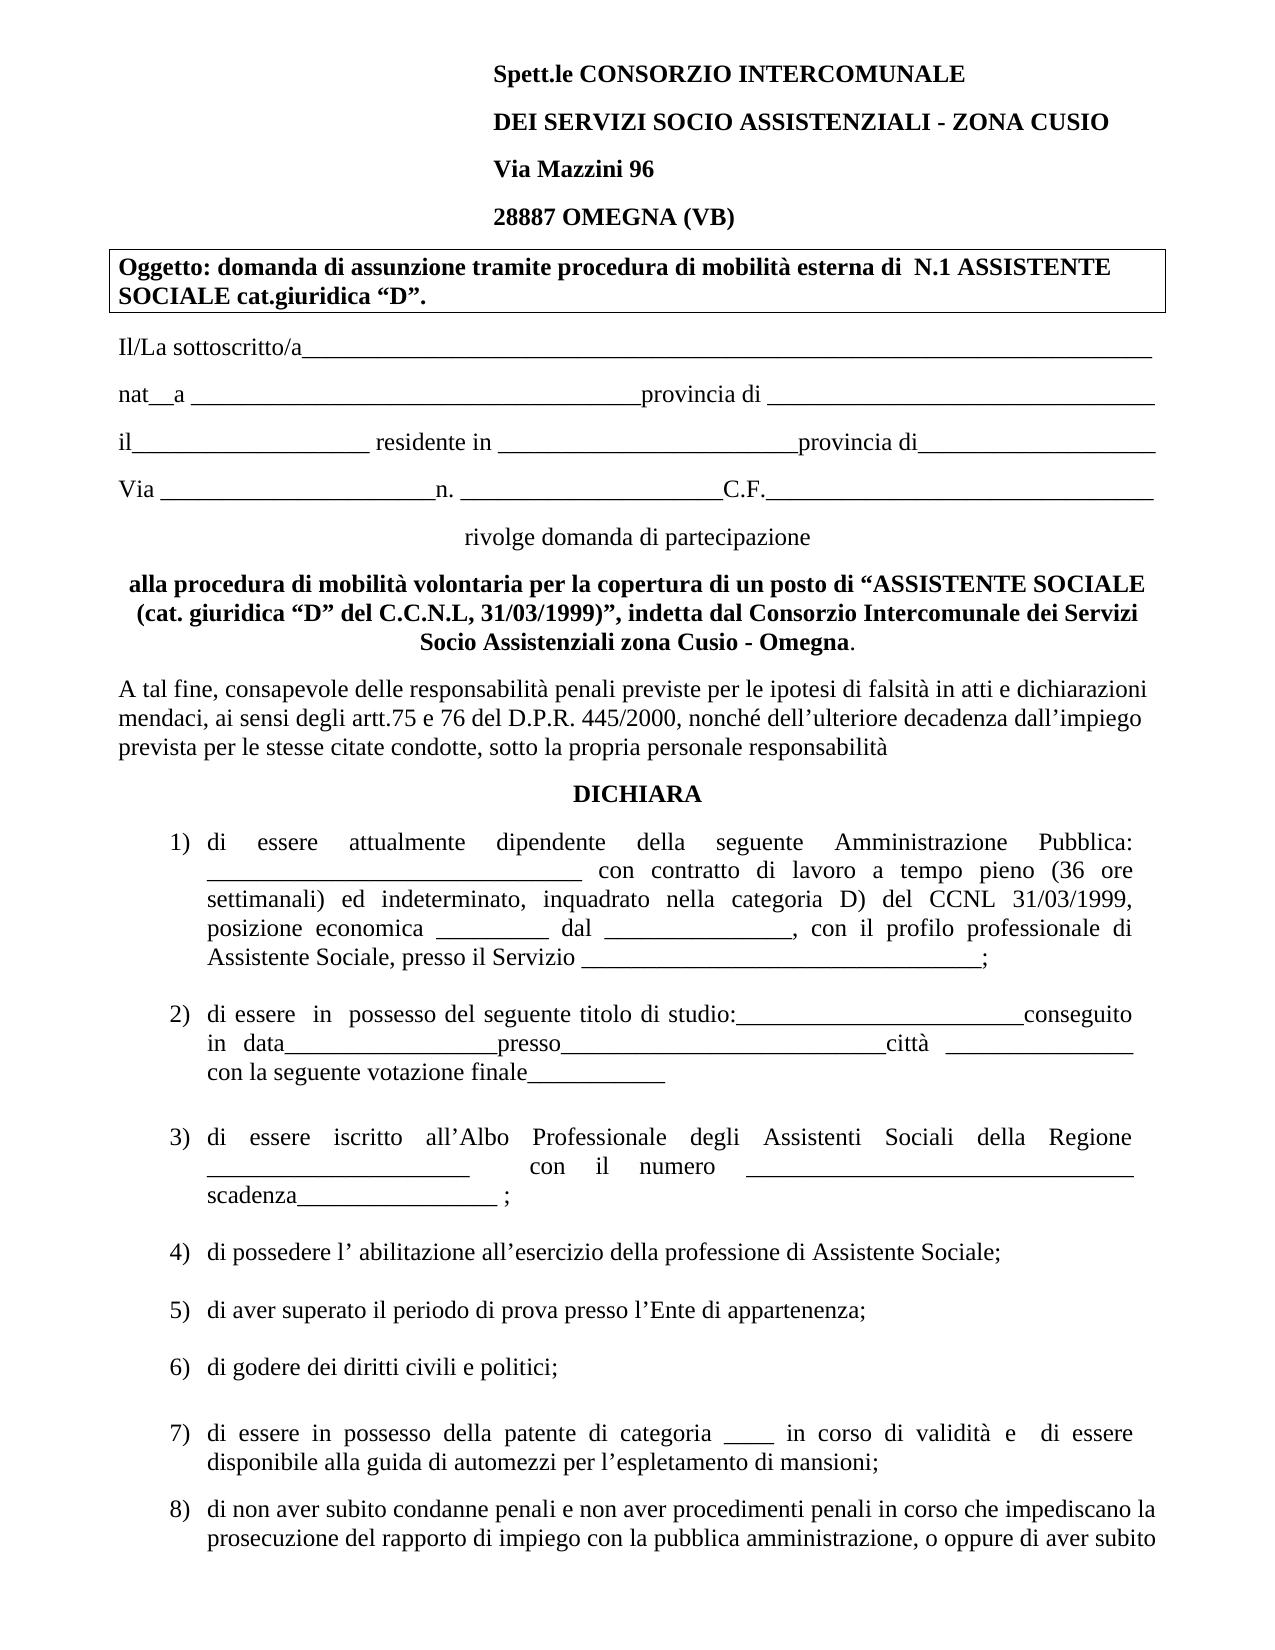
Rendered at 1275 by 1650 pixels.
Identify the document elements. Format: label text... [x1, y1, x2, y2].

text 28887 OMEGNA (VB) [493, 202, 1157, 230]
list di possedere l’ abilitazione all’esercizio della professione di Assistente Sociale; [169, 1237, 1133, 1266]
list di essere attualmente dipendente della seguente Amministrazione Pubblica: ______________________________ con contratto di lavoro a tempo pieno (36 ore settimanali) ed indeterminato, inquadrato nella categoria D) del CCNL 31/03/1999, posizione economica _________ dal _______________, con il profilo professionale di Assistente Sociale, presso il Servizio ________________________________; [169, 827, 1133, 970]
text rivolge domanda di partecipazione [118, 522, 1157, 550]
text Oggetto: domanda di assunzione tramite procedura di mobilità esterna di N.1 ASSISTENTE SOCIALE cat.giuridica “D”. [110, 250, 1165, 312]
text Il/La sottoscritto/a____________________________________________________________________ [118, 332, 1157, 360]
text Spett.le CONSORZIO INTERCOMUNALE [493, 59, 1157, 88]
list di godere dei diritti civili e politici; [169, 1352, 1133, 1381]
text Via Mazzini 96 [493, 154, 1157, 183]
list di aver superato il periodo di prova presso l’Ente di appartenenza; [169, 1295, 1133, 1324]
list di essere iscritto all’Albo Professionale degli Assistenti Sociali della Regione _____________________ con il numero _______________________________ scadenza________________ ; [169, 1122, 1133, 1209]
text DICHIARA [118, 779, 1157, 808]
text alla procedura di mobilità volontaria per la copertura di un posto di “ASSISTENTE SOCIALE (cat. giuridica “D” del C.C.N.L, 31/03/1999)”, indetta dal Consorzio Intercomunale dei Servizi Socio Assistenziali zona Cusio - Omegna. [118, 569, 1157, 655]
list di essere in possesso del seguente titolo di studio:_______________________conseguito in data_________________presso__________________________città _______________ con la seguente votazione finale___________ [169, 999, 1133, 1085]
list di essere in possesso della patente di categoria ____ in corso di validità e di essere disponibile alla guida di automezzi per l’espletamento di mansioni; [169, 1418, 1133, 1476]
text Via ______________________n. _____________________C.F._______________________________ [118, 474, 1157, 503]
text DEI SERVIZI SOCIO ASSISTENZIALI - ZONA CUSIO [493, 107, 1157, 135]
text il___________________ residente in ________________________provincia di___________________ [118, 427, 1157, 455]
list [169, 1494, 1157, 1552]
text nat__a ____________________________________provincia di _______________________________ [118, 379, 1157, 408]
text A tal fine, consapevole delle responsabilità penali previste per le ipotesi di falsità in atti e dichiarazioni mendaci, ai sensi degli artt.75 e 76 del D.P.R. 445/2000, nonché dell’ulteriore decadenza dall’impiego prevista per le stesse citate condotte, sotto la propria personale responsabilità [118, 674, 1157, 760]
